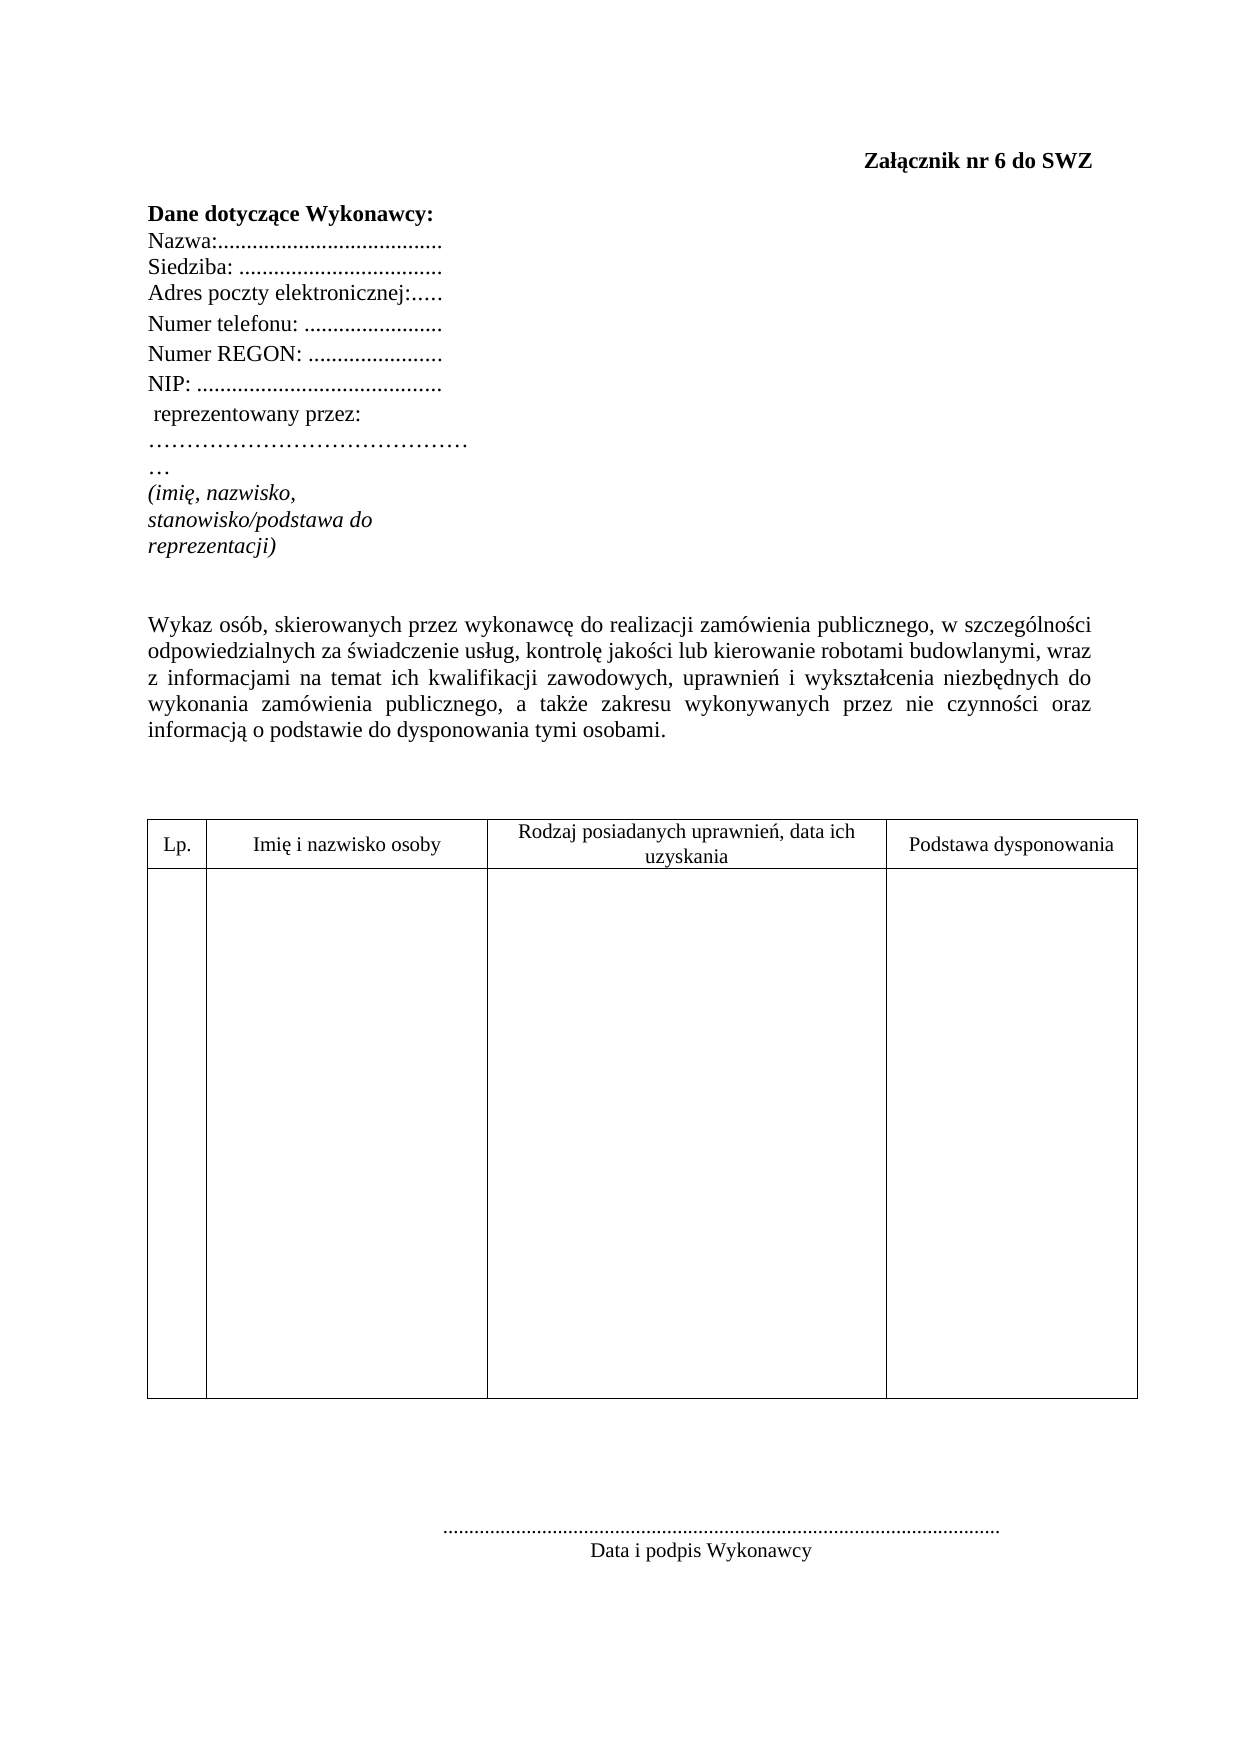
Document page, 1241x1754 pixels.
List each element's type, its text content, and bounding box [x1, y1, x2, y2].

table_cell [887, 869, 1137, 1398]
table_cell [207, 869, 487, 1398]
text Numer REGON: [148, 340, 1093, 366]
text Wykaz osób, skierowanych przez wykonawcę do realizacji zamówienia publicznego, w szczególności odpowiedzialnych za świadczenie usług, kontrolę jakości lub kierowanie robotami budowlanymi, wraz z informacjami na temat ich kwalifikacji zawodowych, uprawnień i wykształcenia niezbędnych do wykonania zamówienia publicznego, a także zakresu wykonywanych przez nie czynności oraz informacją o podstawie do dysponowania tymi osobami. [148, 611, 1093, 743]
text ……………………………………… [148, 427, 472, 479]
table_cell [488, 869, 886, 1398]
text Adres poczty elektronicznej: [148, 279, 1093, 306]
text Data i podpis Wykonawcy [516, 1538, 1093, 1562]
text Nazwa: [148, 227, 1093, 253]
table_header Podstawa dysponowania [887, 820, 1137, 868]
text ........................................................................................................... [369, 1514, 1093, 1538]
text Numer telefonu: [148, 309, 1093, 336]
table_header Rodzaj posiadanych uprawnień, data ich uzyskania [488, 820, 886, 868]
table_header Imię i nazwisko osoby [207, 820, 487, 868]
text Załącznik nr 6 do SWZ [148, 148, 1093, 174]
table_cell [148, 869, 206, 1398]
text Dane dotyczące Wykonawcy: [148, 200, 1093, 227]
text Siedziba: [148, 253, 1093, 279]
text NIP: [148, 370, 1093, 396]
text reprezentowany przez: [148, 400, 1093, 427]
table_header Lp. [148, 820, 206, 868]
text (imię, nazwisko, stanowisko/podstawa do reprezentacji) [148, 479, 472, 558]
